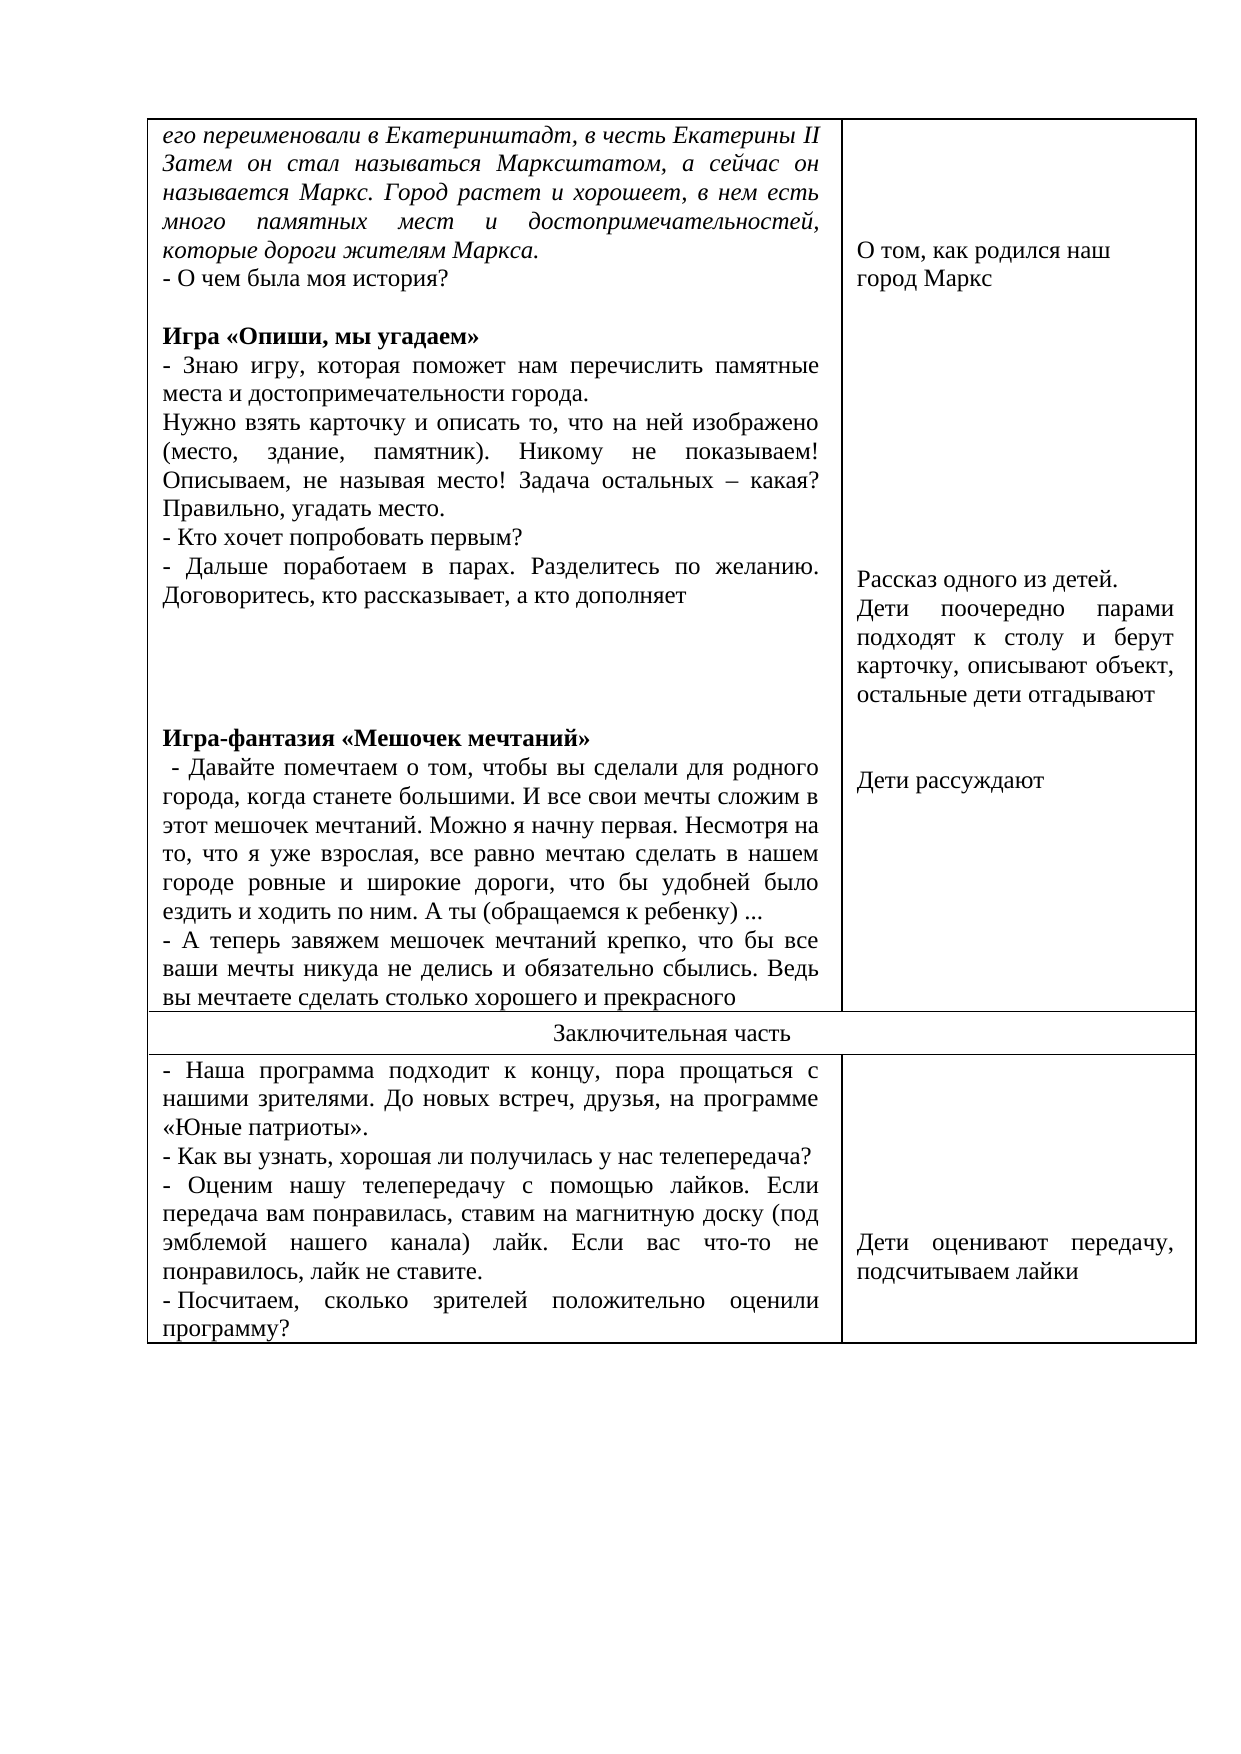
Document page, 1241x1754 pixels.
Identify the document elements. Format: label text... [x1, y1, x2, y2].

table_cell Заключительная часть [148, 1012, 1195, 1054]
table_cell - Наша программа подходит к концу, пора прощаться с нашими зрителями. До новых встреч, друзья, на программе «Юные патриоты». - Как вы узнать, хорошая ли получилась у нас телепередача? - Оценим нашу телепередачу с помощью лайков. Если передача вам понравилась, ставим на магнитную доску (под эмблемой нашего канала) лайк. Если вас что-то не понравилось, лайк не ставите. - Посчитаем, сколько зрителей положительно оценили программу? [148, 1055, 841, 1342]
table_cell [148, 120, 841, 1011]
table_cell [843, 120, 1195, 1011]
table_cell Дети оценивают передачу, подсчитываем лайки [843, 1055, 1195, 1342]
